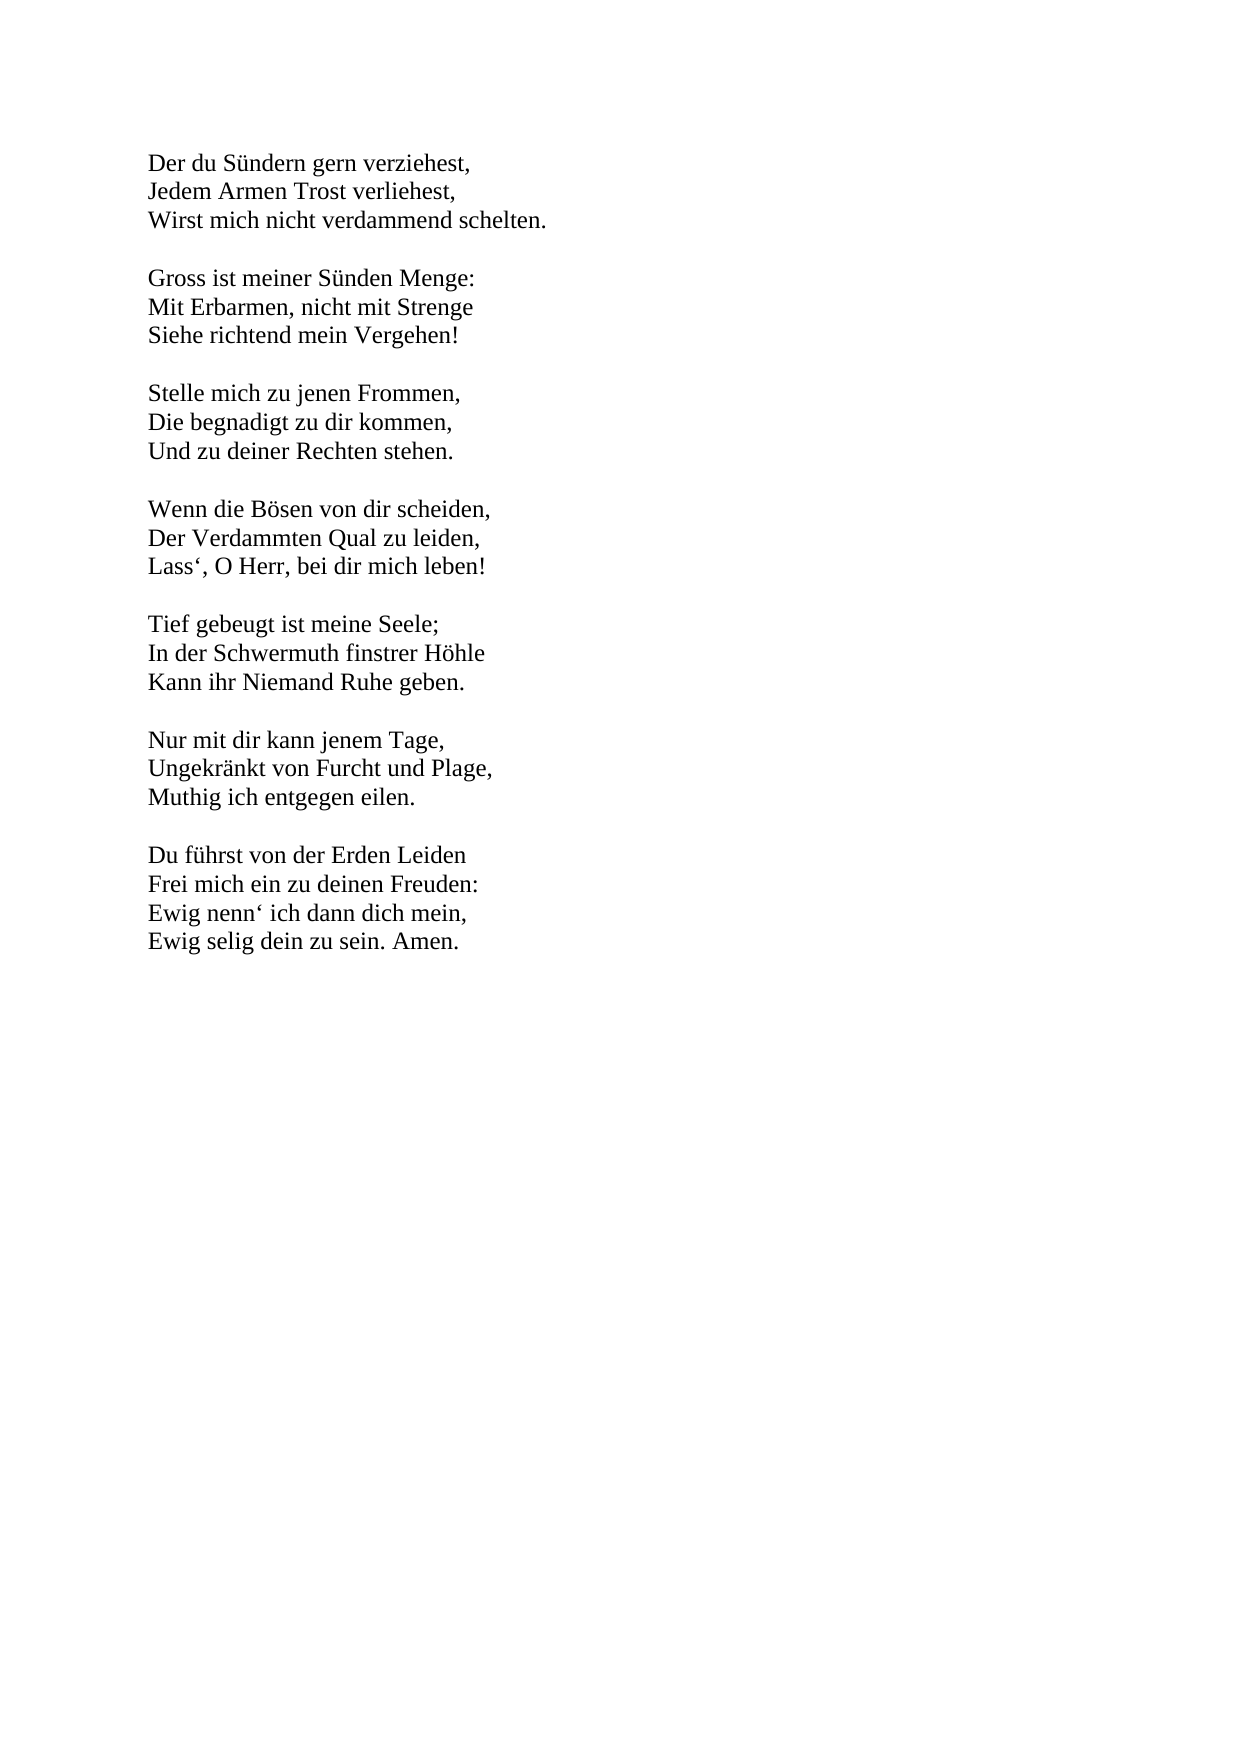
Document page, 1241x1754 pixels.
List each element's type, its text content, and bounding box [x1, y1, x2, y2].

text Stelle mich zu jenen Frommen, Die begnadigt zu dir kommen, Und zu deiner Rechten stehen. [148, 378, 1093, 465]
text Wenn die Bösen von dir scheiden, Der Verdammten Qual zu leiden, Lass‘, O Herr, bei dir mich leben! [148, 494, 1093, 580]
text Du führst von der Erden Leiden Frei mich ein zu deinen Freuden: Ewig nenn‘ ich dann dich mein, Ewig selig dein zu sein. Amen. [148, 840, 1093, 955]
text Nur mit dir kann jenem Tage, Ungekränkt von Furcht und Plage, Muthig ich entgegen eilen. [148, 725, 1093, 811]
text Der du Sündern gern verziehest, Jedem Armen Trost verliehest, Wirst mich nicht verdammend schelten. [148, 148, 1093, 234]
text Gross ist meiner Sünden Menge: Mit Erbarmen, nicht mit Strenge Siehe richtend mein Vergehen! [148, 263, 1093, 349]
text Tief gebeugt ist meine Seele; In der Schwermuth finstrer Höhle Kann ihr Niemand Ruhe geben. [148, 609, 1093, 696]
